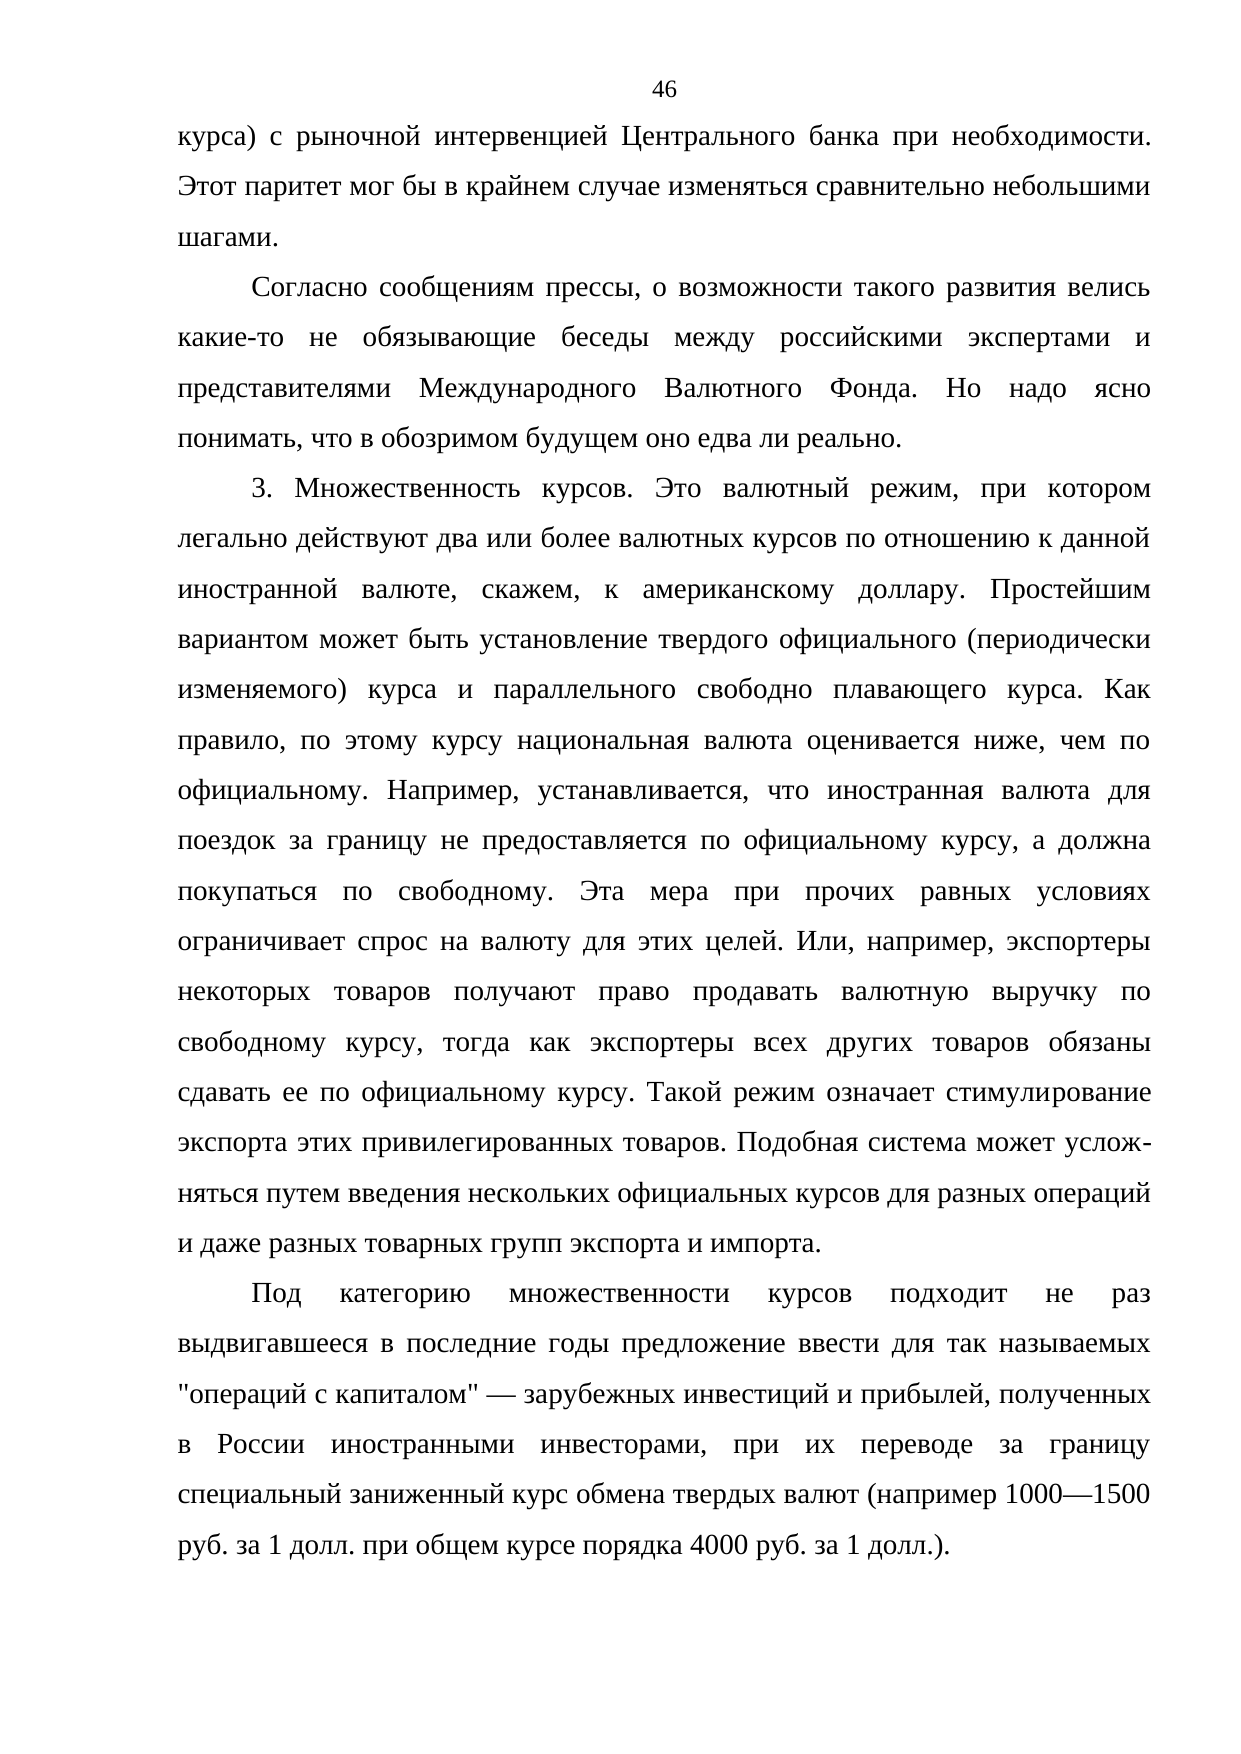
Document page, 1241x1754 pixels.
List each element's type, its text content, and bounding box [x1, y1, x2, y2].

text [177, 118, 1152, 252]
text Под категорию множественности курсов подходит не раз выдвигавшееся в последние годы предложение ввести для так называемых "операций с капиталом" — зарубежных инвестиций и прибылей, полученных в России иностранными инвесторами, при их переводе за границу специальный заниженный курс обмена твердых валют (например 1000—1500 руб. за 1 долл. при общем курсе порядка 4000 руб. за 1 долл.). [177, 1275, 1152, 1560]
text Согласно сообщениям прессы, о возможности такого развития велись какие-то не обязывающие беседы между российскими экспертами и представителями Международного Валютного Фонда. Но надо ясно понимать, что в обозримом будущем оно едва ли реально. [177, 269, 1152, 453]
text 3. Множественность курсов. Это валютный режим, при котором легально действуют два или более валютных курсов по отношению к данной иностранной валюте, скажем, к американскому доллару. Простейшим вариантом может быть установление твердого официального (периодически изменяемого) курса и параллельного свободно плавающего курса. Как правило, по этому курсу национальная валюта оценивается ниже, чем по официальному. Например, устанавливается, что иностранная валюта для поездок за границу не предоставляется по официальному курсу, а должна покупаться по свободному. Эта мера при прочих равных условиях ограничивает спрос на валюту для этих целей. Или, например, экспортеры некоторых товаров получают право продавать валютную выручку по свободному курсу, тогда как экспортеры всех других товаров обязаны сдавать ее по официальному курсу. Такой режим означает стимулирование экспорта этих привилегированных товаров. Подобная система может усложняться путем введения нескольких официальных курсов для разных операций и даже разных товарных групп экспорта и импорта. [177, 470, 1152, 1258]
